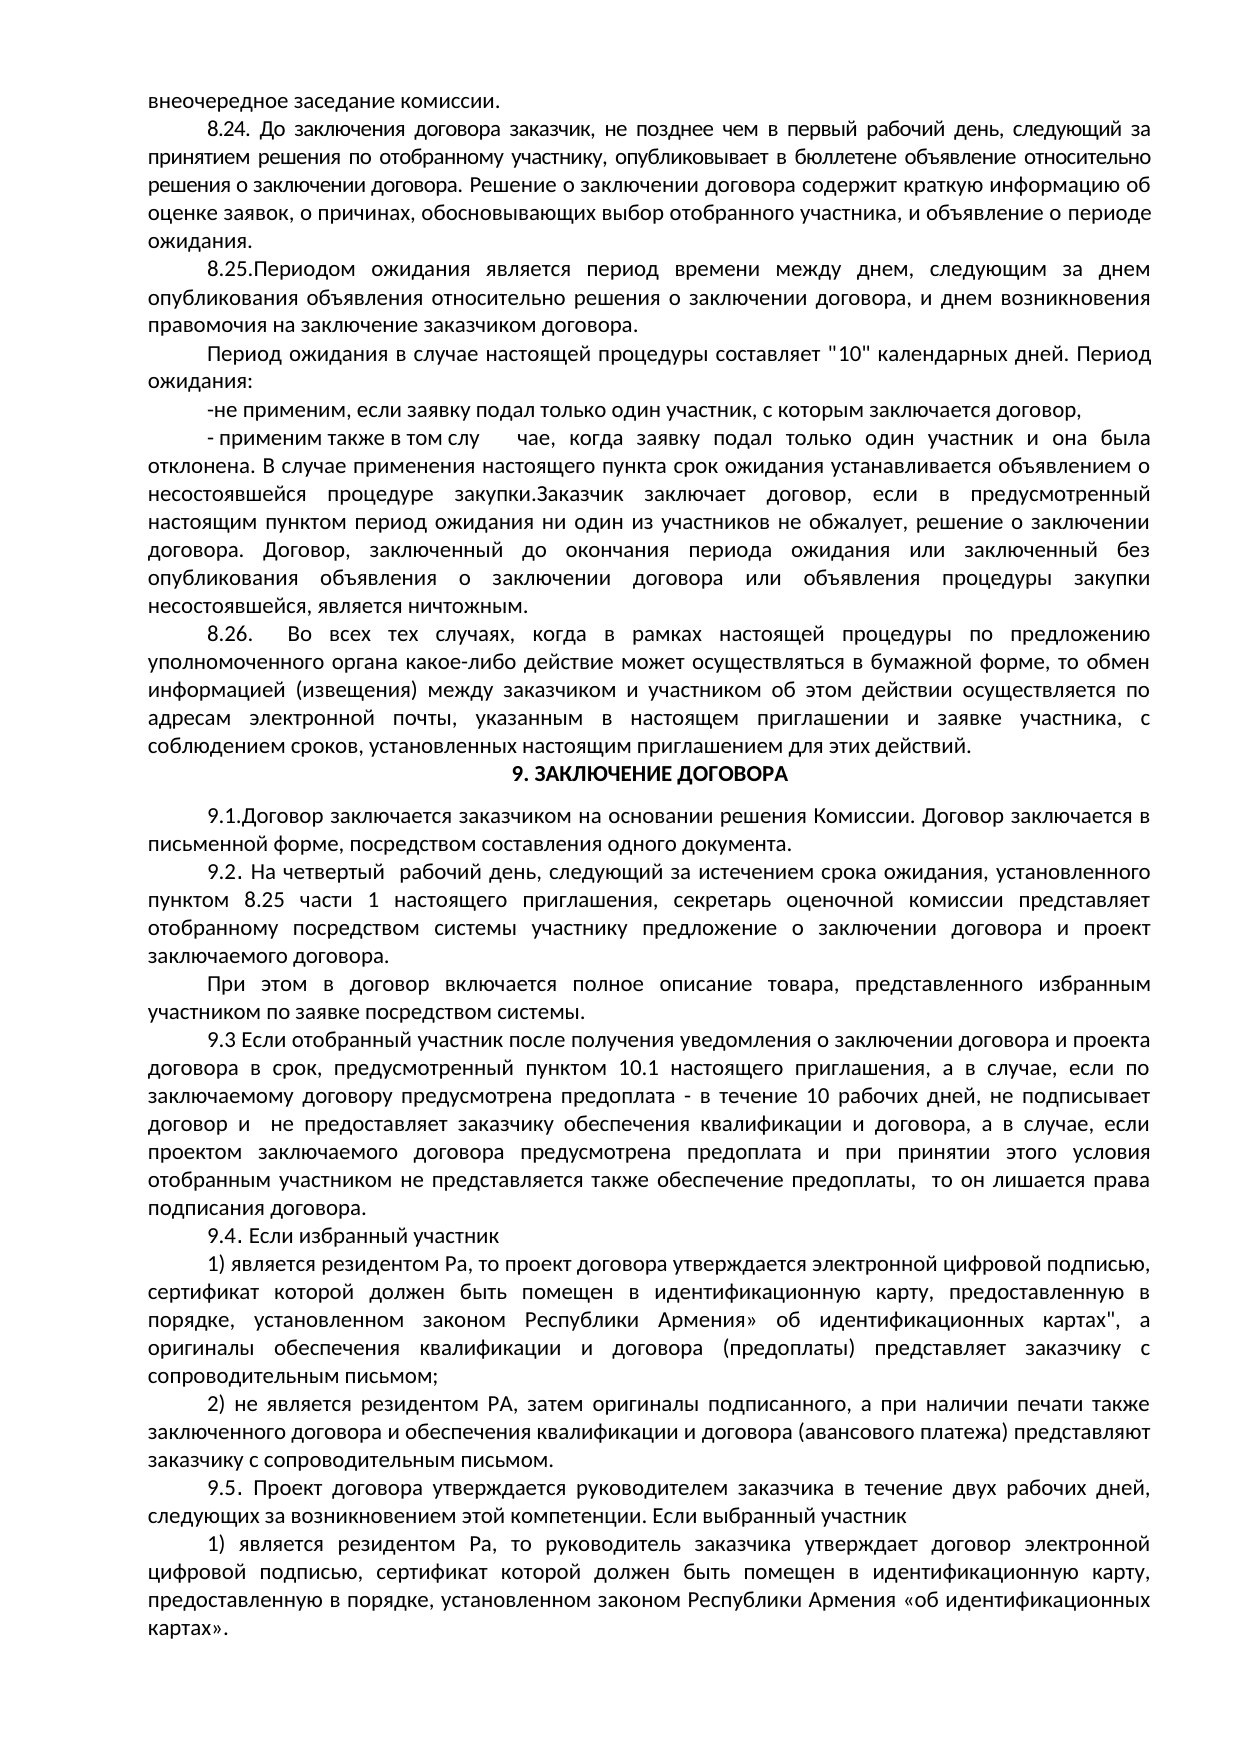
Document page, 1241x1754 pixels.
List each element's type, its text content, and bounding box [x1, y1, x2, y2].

text 9.2․ На четвертый рабочий день, следующий за истечением срока ожидания, установленного пунктом 8.25 части 1 настоящего приглашения, секретарь оценочной комиссии представляет отобранному посредством системы участнику предложение о заключении договора и проект заключаемого договора. [148, 857, 1152, 969]
text 8.26. Во всех тех случаях, когда в рамках настоящей процедуры по предложению уполномоченного органа какое-либо действие может осуществляться в бумажной форме, то обмен информацией (извещения) между заказчиком и участником об этом действии осуществляется по адресам электронной почты, указанным в настоящем приглашении и заявке участника, с соблюдением сроков, установленных настоящим приглашением для этих действий. [148, 619, 1152, 759]
text При этом в договор включается полное описание товара, представленного избранным участником по заявке посредством системы. [148, 969, 1152, 1025]
text 1) является резидентом Ра, то проект договора утверждается электронной цифровой подписью, сертификат которой должен быть помещен в идентификационную карту, предоставленную в порядке, установленном законом Республики Армения» об идентификационных картах", а оригиналы обеспечения квалификации и договора (предоплаты) представляет заказчику с сопроводительным письмом; [148, 1249, 1152, 1389]
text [148, 86, 1152, 114]
text -не применим, если заявку подал только один участник, с которым заключается договор, [148, 395, 1152, 423]
text 9.3 Если отобранный участник после получения уведомления о заключении договора и проекта договора в срок, предусмотренный пунктом 10.1 настоящего приглашения, а в случае, если по заключаемому договору предусмотрена предоплата - в течение 10 рабочих дней, не подписывает договор и не предоставляет заказчику обеспечения квалификации и договора, а в случае, если проектом заключаемого договора предусмотрена предоплата и при принятии этого условия отобранным участником не представляется также обеспечение предоплаты, то он лишается права подписания договора. [148, 1025, 1152, 1221]
text 8.24. До заключения договора заказчик, не позднее чем в первый рабочий день, следующий за принятием решения по отобранному участнику, опубликовывает в бюллетене объявление относительно решения о заключении договора. Решение о заключении договора содержит краткую информацию об оценке заявок, о причинах, обосновывающих выбор отобранного участника, и объявление о периоде ожидания. [148, 114, 1152, 254]
text 2) не является резидентом РА, затем оригиналы подписанного, а при наличии печати также заключенного договора и обеспечения квалификации и договора (авансового платежа) представляют заказчику с сопроводительным письмом. [148, 1389, 1152, 1473]
text 1) является резидентом Ра, то руководитель заказчика утверждает договор электронной цифровой подписью, сертификат которой должен быть помещен в идентификационную карту, предоставленную в порядке, установленном законом Республики Армения «об идентификационных картах». [148, 1529, 1152, 1642]
text 9. ЗАКЛЮЧЕНИЕ ДОГОВОРА [148, 759, 1152, 787]
text 8.25.Периодом ожидания является период времени между днем, следующим за днем опубликования объявления относительно решения о заключении договора, и днем возникновения правомочия на заключение заказчиком договора. [148, 254, 1152, 339]
text 9.1.Договор заключается заказчиком на основании решения Комиссии. Договор заключается в письменной форме, посредством составления одного документа. [148, 801, 1152, 857]
text 9.4․ Если избранный участник [148, 1221, 1152, 1249]
text 9.5․ Проект договора утверждается руководителем заказчика в течение двух рабочих дней, следующих за возникновением этой компетенции. Если выбранный участник [148, 1473, 1152, 1529]
text Период ожидания в случае настоящей процедуры составляет "10" календарных дней. Период ожидания: [148, 339, 1152, 395]
text - применим также в том слу чае, когда заявку подал только один участник и она была отклонена. В случае применения настоящего пункта срок ожидания устанавливается объявлением о несостоявшейся процедуре закупки.Заказчик заключает договор, если в предусмотренный настоящим пунктом период ожидания ни один из участников не обжалует, решение о заключении договора. Договор, заключенный до окончания периода ожидания или заключенный без опубликования объявления о заключении договора или объявления процедуры закупки несостоявшейся, является ничтожным. [148, 423, 1152, 619]
